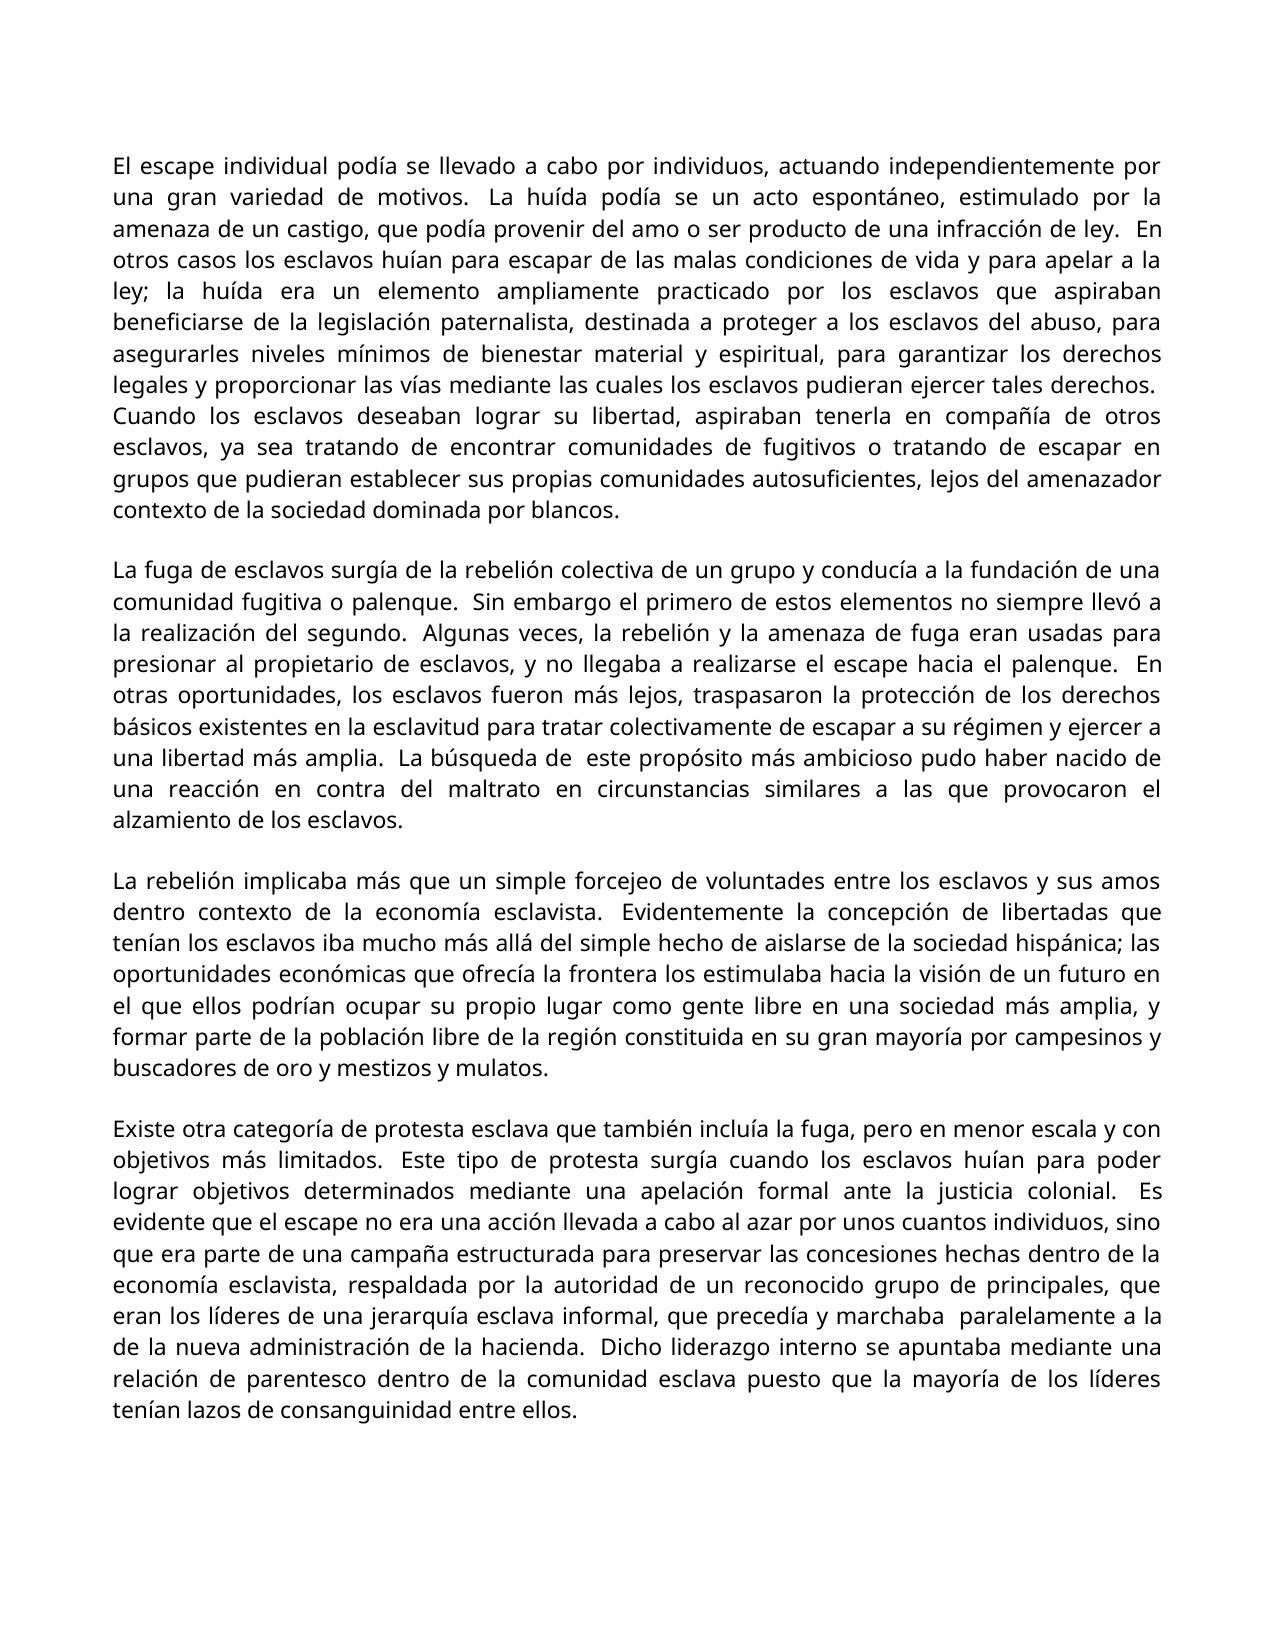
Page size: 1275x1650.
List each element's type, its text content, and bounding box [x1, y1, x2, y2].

text Existe otra categoría de protesta esclava que también incluía la fuga, pero en menor escala y con objetivos más limitados. Este tipo de protesta surgía cuando los esclavos huían para poder lograr objetivos determinados mediante una apelación formal ante la justicia colonial. Es evidente que el escape no era una acción llevada a cabo al azar por unos cuantos individuos, sino que era parte de una campaña estructurada para preservar las concesiones hechas dentro de la economía esclavista, respaldada por la autoridad de un reconocido grupo de principales, que eran los líderes de una jerarquía esclava informal, que precedía y marchaba paralelamente a la de la nueva administración de la hacienda. Dicho liderazgo interno se apuntaba mediante una relación de parentesco dentro de la comunidad esclava puesto que la mayoría de los líderes tenían lazos de consanguinidad entre ellos. [112, 1112, 1162, 1425]
text La fuga de esclavos surgía de la rebelión colectiva de un grupo y conducía a la fundación de una comunidad fugitiva o palenque. Sin embargo el primero de estos elementos no siempre llevó a la realización del segundo. Algunas veces, la rebelión y la amenaza de fuga eran usadas para presionar al propietario de esclavos, y no llegaba a realizarse el escape hacia el palenque. En otras oportunidades, los esclavos fueron más lejos, traspasaron la protección de los derechos básicos existentes en la esclavitud para tratar colectivamente de escapar a su régimen y ejercer a una libertad más amplia. La búsqueda de este propósito más ambicioso pudo haber nacido de una reacción en contra del maltrato en circunstancias similares a las que provocaron el alzamiento de los esclavos. [112, 554, 1162, 835]
text El escape individual podía se llevado a cabo por individuos, actuando independientemente por una gran variedad de motivos. La huída podía se un acto espontáneo, estimulado por la amenaza de un castigo, que podía provenir del amo o ser producto de una infracción de ley. En otros casos los esclavos huían para escapar de las malas condiciones de vida y para apelar a la ley; la huída era un elemento ampliamente practicado por los esclavos que aspiraban beneficiarse de la legislación paternalista, destinada a proteger a los esclavos del abuso, para asegurarles niveles mínimos de bienestar material y espiritual, para garantizar los derechos legales y proporcionar las vías mediante las cuales los esclavos pudieran ejercer tales derechos. Cuando los esclavos deseaban lograr su libertad, aspiraban tenerla en compañía de otros esclavos, ya sea tratando de encontrar comunidades de fugitivos o tratando de escapar en grupos que pudieran establecer sus propias comunidades autosuficientes, lejos del amenazador contexto de la sociedad dominada por blancos. [112, 150, 1162, 525]
text La rebelión implicaba más que un simple forcejeo de voluntades entre los esclavos y sus amos dentro contexto de la economía esclavista. Evidentemente la concepción de libertadas que tenían los esclavos iba mucho más allá del simple hecho de aislarse de la sociedad hispánica; las oportunidades económicas que ofrecía la frontera los estimulaba hacia la visión de un futuro en el que ellos podrían ocupar su propio lugar como gente libre en una sociedad más amplia, y formar parte de la población libre de la región constituida en su gran mayoría por campesinos y buscadores de oro y mestizos y mulatos. [112, 864, 1162, 1083]
